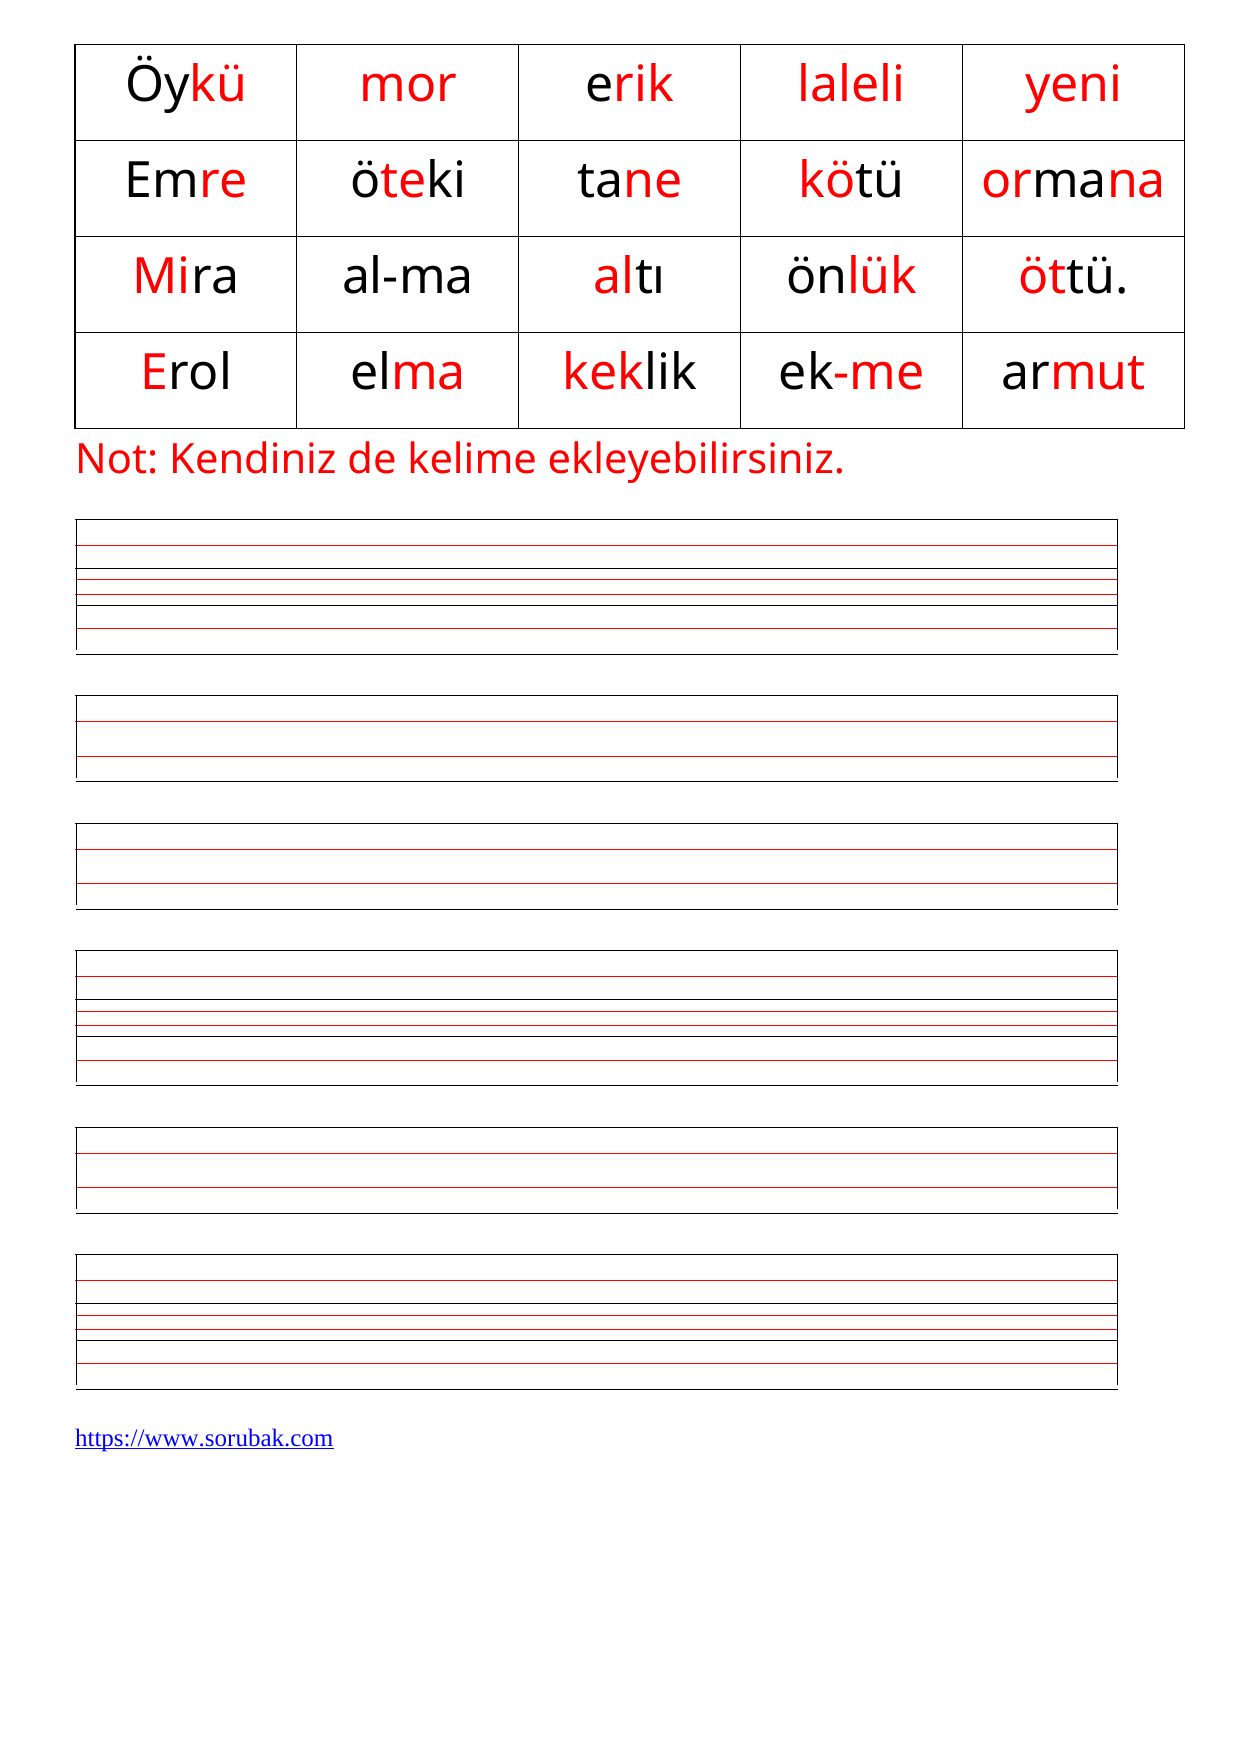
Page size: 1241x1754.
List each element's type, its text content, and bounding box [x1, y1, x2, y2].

table_cell mor [297, 45, 518, 139]
table_cell Emre [76, 141, 296, 236]
table_cell armut [963, 333, 1184, 428]
table_cell erik [519, 45, 740, 139]
table_cell tane [519, 141, 740, 236]
table_cell ormana [963, 141, 1184, 236]
table_cell Mira [76, 237, 296, 332]
table_cell laleli [741, 45, 962, 139]
table_cell keklik [519, 333, 740, 428]
table_cell öttü. [963, 237, 1184, 332]
text Not: Kendiniz de kelime ekleyebilirsiniz. [75, 429, 1165, 486]
table_cell al-ma [297, 237, 518, 332]
table_cell ek-me [741, 333, 962, 428]
table_cell Öykü [76, 45, 296, 139]
table_cell önlük [741, 237, 962, 332]
text https://www.sorubak.com [75, 1423, 1165, 1451]
table_cell elma [297, 333, 518, 428]
table_cell kötü [741, 141, 962, 236]
table_cell öteki [297, 141, 518, 236]
table_cell yeni [963, 45, 1184, 139]
table_cell altı [519, 237, 740, 332]
table_cell Erol [76, 333, 296, 428]
